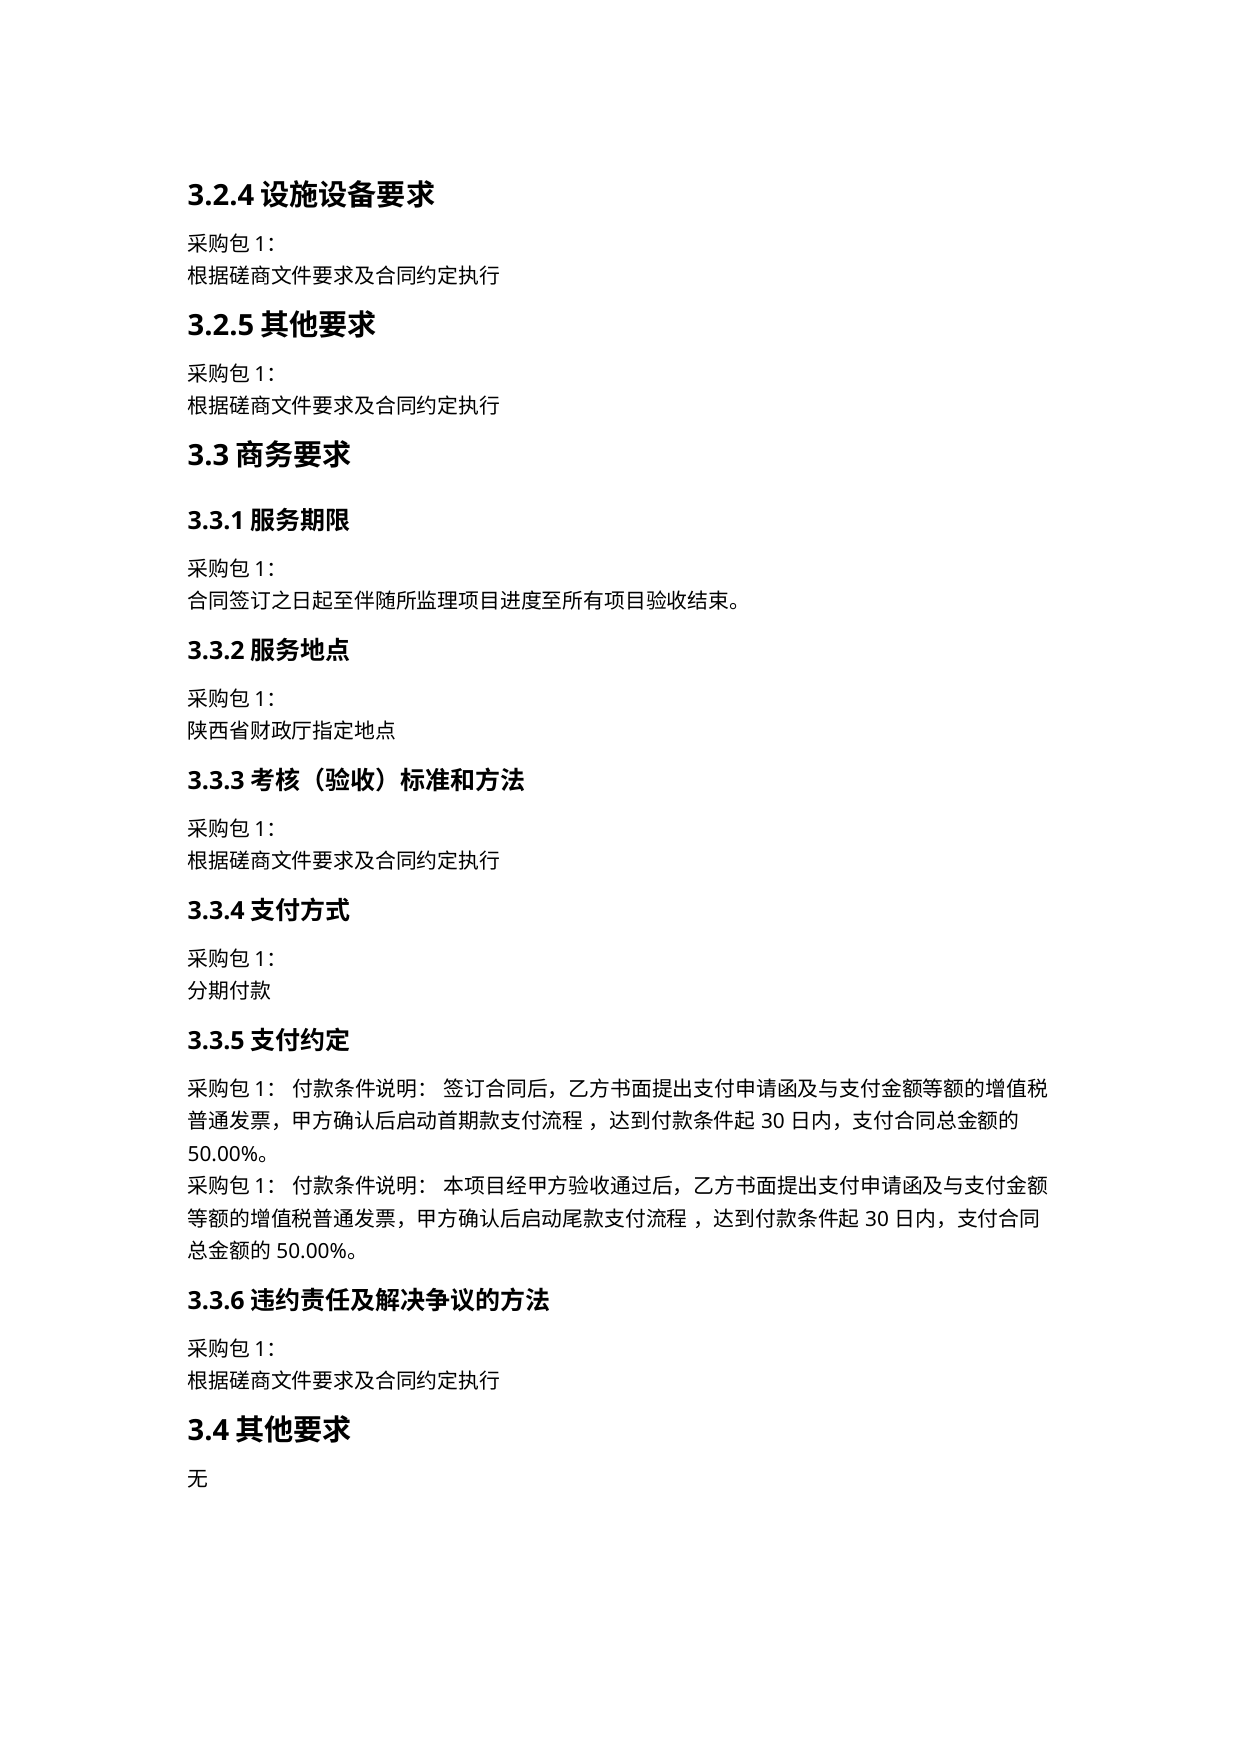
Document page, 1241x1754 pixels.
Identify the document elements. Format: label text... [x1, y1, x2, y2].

text 根据磋商文件要求及合同约定执行 [187, 1364, 1053, 1397]
text 3.3商务要求 [187, 422, 1053, 487]
text 采购包1： [187, 357, 1053, 389]
text 3.3.4支付方式 [187, 877, 1053, 942]
text 根据磋商文件要求及合同约定执行 [187, 844, 1053, 877]
text 3.3.1服务期限 [187, 487, 1053, 552]
text 采购包1： [187, 812, 1053, 844]
text 陕西省财政厅指定地点 [187, 714, 1053, 747]
text 3.2.5其他要求 [187, 292, 1053, 357]
text 采购包1： [187, 682, 1053, 714]
text 采购包1： [187, 227, 1053, 259]
text 根据磋商文件要求及合同约定执行 [187, 389, 1053, 422]
text 3.2.4设施设备要求 [187, 162, 1053, 227]
text 分期付款 [187, 974, 1053, 1007]
text 采购包1： 付款条件说明： 签订合同后，乙方书面提出支付申请函及与支付金额等额的增值税普通发票，甲方确认后启动首期款支付流程 ，达到付款条件起 30 日内，支付合同总金额的 50.00%。 [187, 1072, 1053, 1169]
text 采购包1： 付款条件说明： 本项目经甲方验收通过后，乙方书面提出支付申请函及与支付金额等额的增值税普通发票，甲方确认后启动尾款支付流程 ，达到付款条件起 30 日内，支付合同总金额的 50.00%。 [187, 1169, 1053, 1267]
text 采购包1： [187, 552, 1053, 584]
text 根据磋商文件要求及合同约定执行 [187, 259, 1053, 292]
text 3.3.6违约责任及解决争议的方法 [187, 1267, 1053, 1332]
text 采购包1： [187, 1332, 1053, 1364]
text 3.4其他要求 [187, 1397, 1053, 1462]
text 无 [187, 1462, 1053, 1494]
text 3.3.2服务地点 [187, 617, 1053, 682]
text 3.3.3考核（验收）标准和方法 [187, 747, 1053, 812]
text 采购包1： [187, 942, 1053, 974]
text 3.3.5支付约定 [187, 1007, 1053, 1072]
text 合同签订之日起至伴随所监理项目进度至所有项目验收结束。 [187, 584, 1053, 617]
